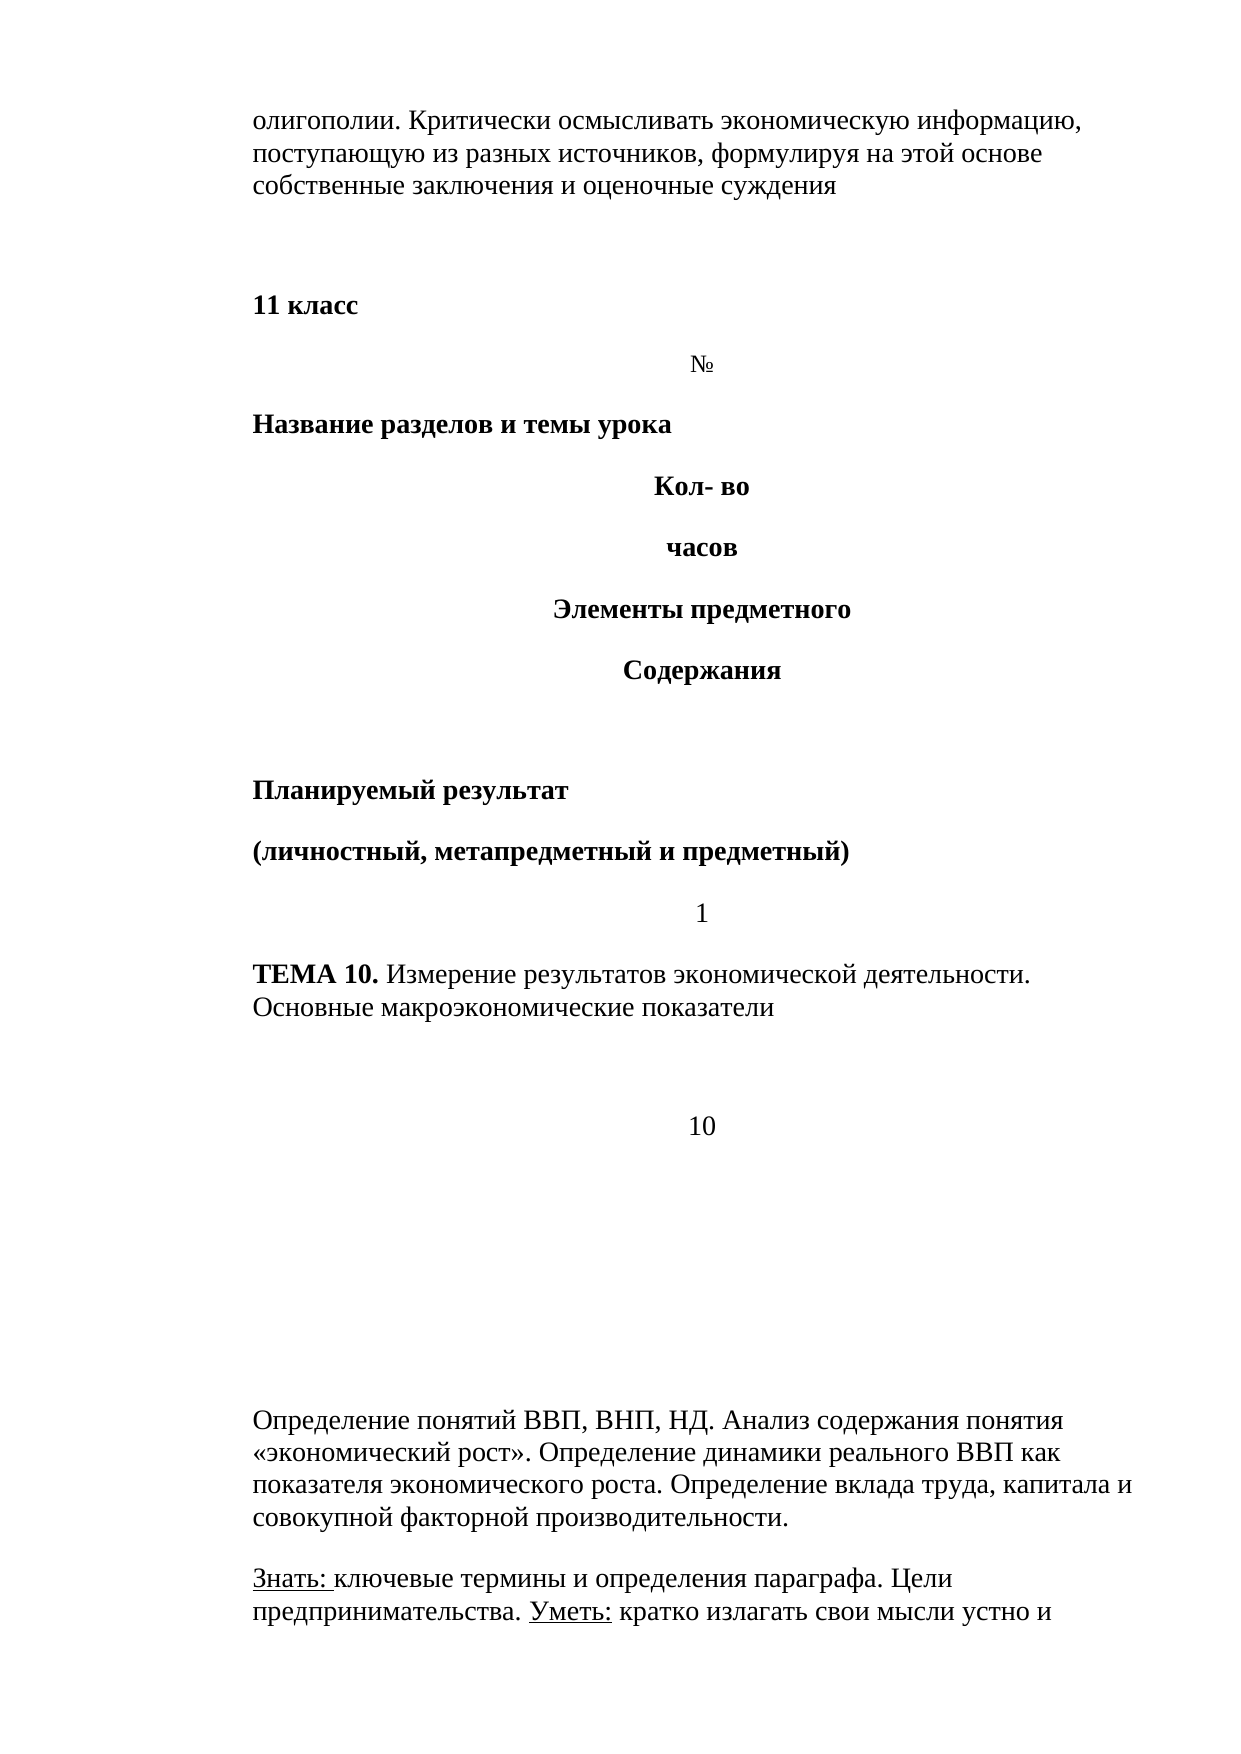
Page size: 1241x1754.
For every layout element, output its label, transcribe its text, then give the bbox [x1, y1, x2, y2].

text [252, 1561, 1152, 1626]
text 1 [252, 896, 1152, 928]
text 11 класс [252, 288, 1152, 320]
text 10 [252, 1109, 1152, 1142]
text Элементы предметного [252, 592, 1152, 624]
text Определение понятий ВВП, ВНП, НД. Анализ содержания понятия «экономический рост». Определение динамики реального ВВП как показателя экономического роста. Определение вклада труда, капитала и совокупной факторной производительности. [252, 1403, 1152, 1532]
text № [252, 349, 1152, 378]
text Содержания [252, 653, 1152, 686]
text (личностный, метапредметный и предметный) [252, 834, 1152, 867]
text Название разделов и темы урока [252, 407, 1152, 439]
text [252, 103, 1152, 201]
text Планируемый результат [252, 773, 1152, 805]
text ТЕМА 10. Измерение результатов экономической деятельности. Основные макроэкономические показатели [252, 958, 1152, 1022]
text часов [252, 530, 1152, 563]
text Кол- во [252, 469, 1152, 501]
